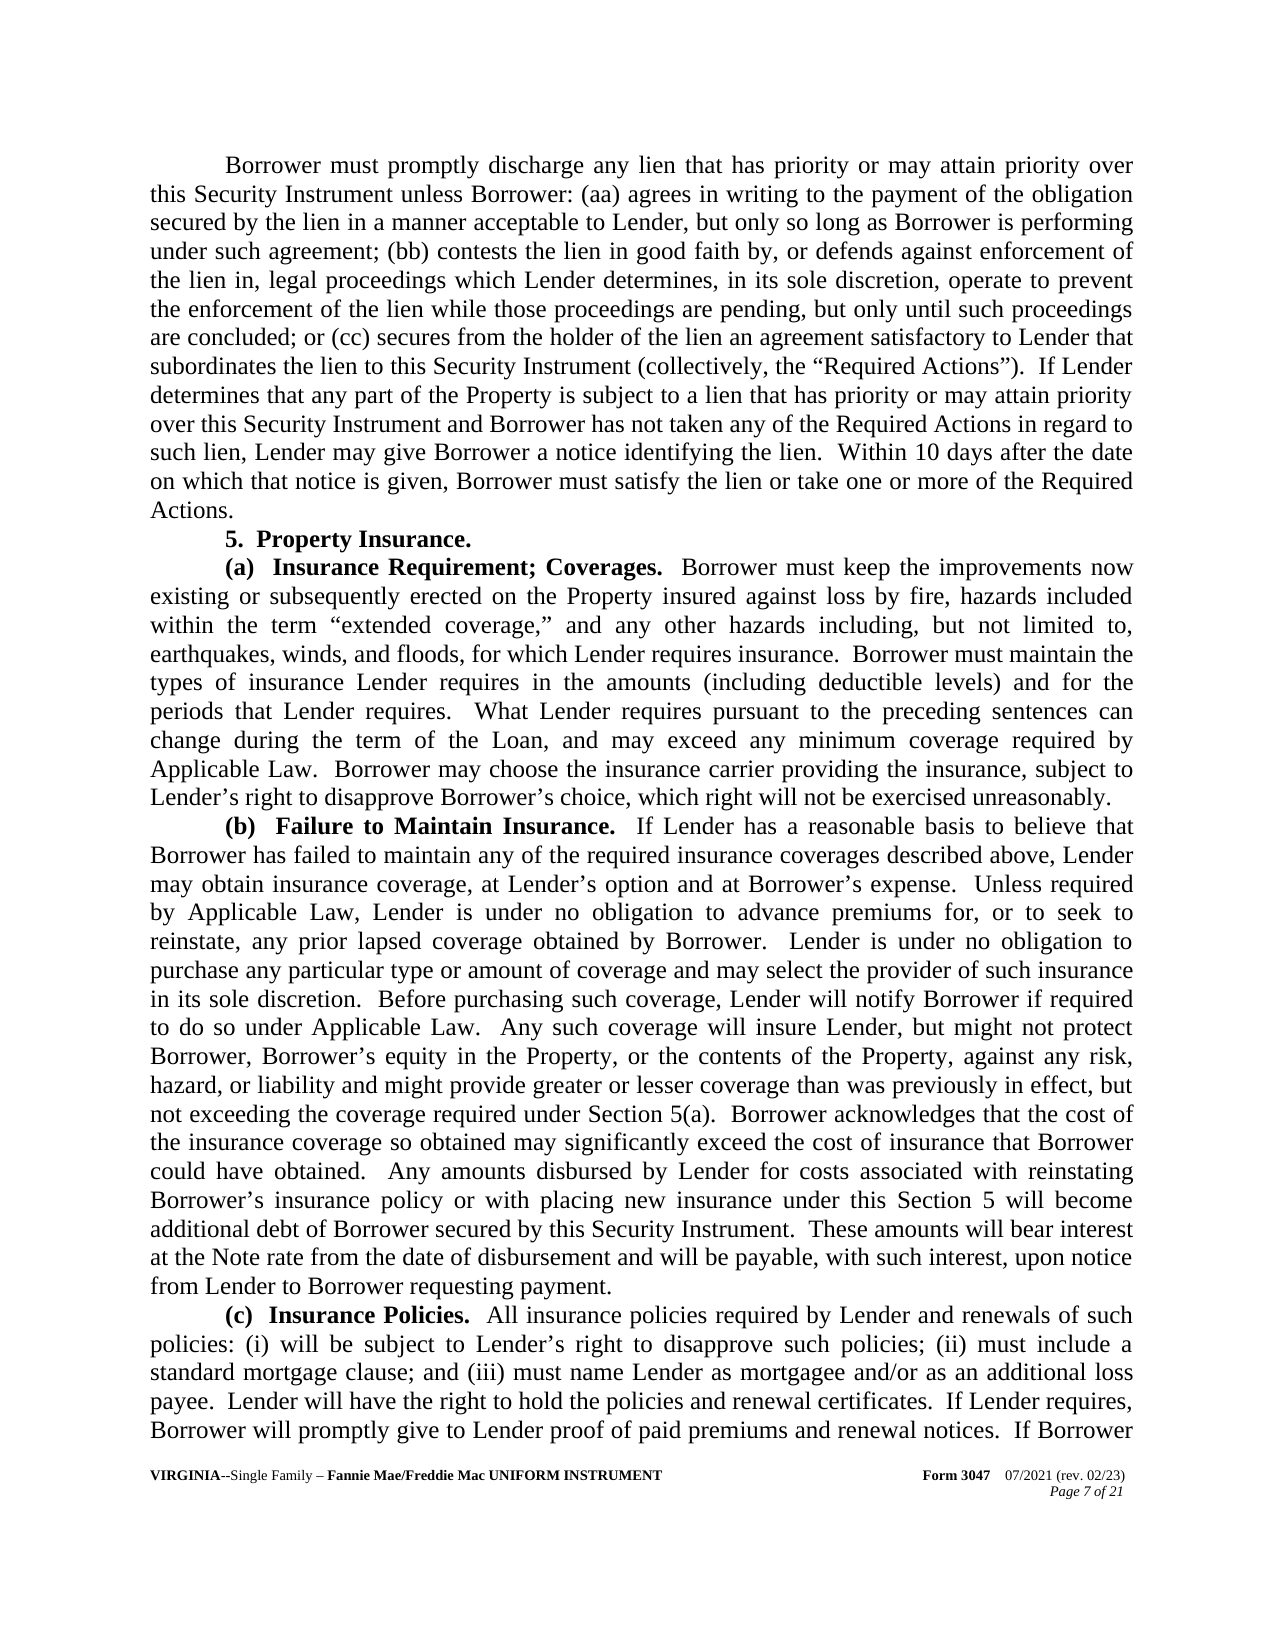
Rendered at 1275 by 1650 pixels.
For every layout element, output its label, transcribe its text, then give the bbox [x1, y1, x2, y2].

list 5. Property Insurance. [150, 524, 1134, 552]
list Borrower must promptly discharge any lien that has priority or may attain priority over this Security Instrument unless Borrower: (aa) agrees in writing to the payment of the obligation secured by the lien in a manner acceptable to Lender, but only so long as Borrower is performing under such agreement; (bb) contests the lien in good faith by, or defends against enforcement of the lien in, legal proceedings which Lender determines, in its sole discretion, operate to prevent the enforcement of the lien while those proceedings are pending, but only until such proceedings are concluded; or (cc) secures from the holder of the lien an agreement satisfactory to Lender that subordinates the lien to this Security Instrument (collectively, the “Required Actions”). If Lender determines that any part of the Property is subject to a lien that has priority or may attain priority over this Security Instrument and Borrower has not taken any of the Required Actions in regard to such lien, Lender may give Borrower a notice identifying the lien. Within 10 days after the date on which that notice is given, Borrower must satisfy the lien or take one or more of the Required Actions. [150, 150, 1134, 524]
list (a) Insurance Requirement; Coverages. Borrower must keep the improvements now existing or subsequently erected on the Property insured against loss by fire, hazards included within the term “extended coverage,” and any other hazards including, but not limited to, earthquakes, winds, and floods, for which Lender requires insurance. Borrower must maintain the types of insurance Lender requires in the amounts (including deductible levels) and for the periods that Lender requires. What Lender requires pursuant to the preceding sentences can change during the term of the Loan, and may exceed any minimum coverage required by Applicable Law. Borrower may choose the insurance carrier providing the insurance, subject to Lender’s right to disapprove Borrower’s choice, which right will not be exercised unreasonably. [150, 552, 1134, 811]
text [150, 1300, 1134, 1444]
text (b) Failure to Maintain Insurance. If Lender has a reasonable basis to believe that Borrower has failed to maintain any of the required insurance coverages described above, Lender may obtain insurance coverage, at Lender’s option and at Borrower’s expense. Unless required by Applicable Law, Lender is under no obligation to advance premiums for, or to seek to reinstate, any prior lapsed coverage obtained by Borrower. Lender is under no obligation to purchase any particular type or amount of coverage and may select the provider of such insurance in its sole discretion. Before purchasing such coverage, Lender will notify Borrower if required to do so under Applicable Law. Any such coverage will insure Lender, but might not protect Borrower, Borrower’s equity in the Property, or the contents of the Property, against any risk, hazard, or liability and might provide greater or lesser coverage than was previously in effect, but not exceeding the coverage required under Section 5(a). Borrower acknowledges that the cost of the insurance coverage so obtained may significantly exceed the cost of insurance that Borrower could have obtained. Any amounts disbursed by Lender for costs associated with reinstating Borrower’s insurance policy or with placing new insurance under this Section 5 will become additional debt of Borrower secured by this Security Instrument. These amounts will bear interest at the Note rate from the date of disbursement and will be payable, with such interest, upon notice from Lender to Borrower requesting payment. [150, 811, 1134, 1300]
